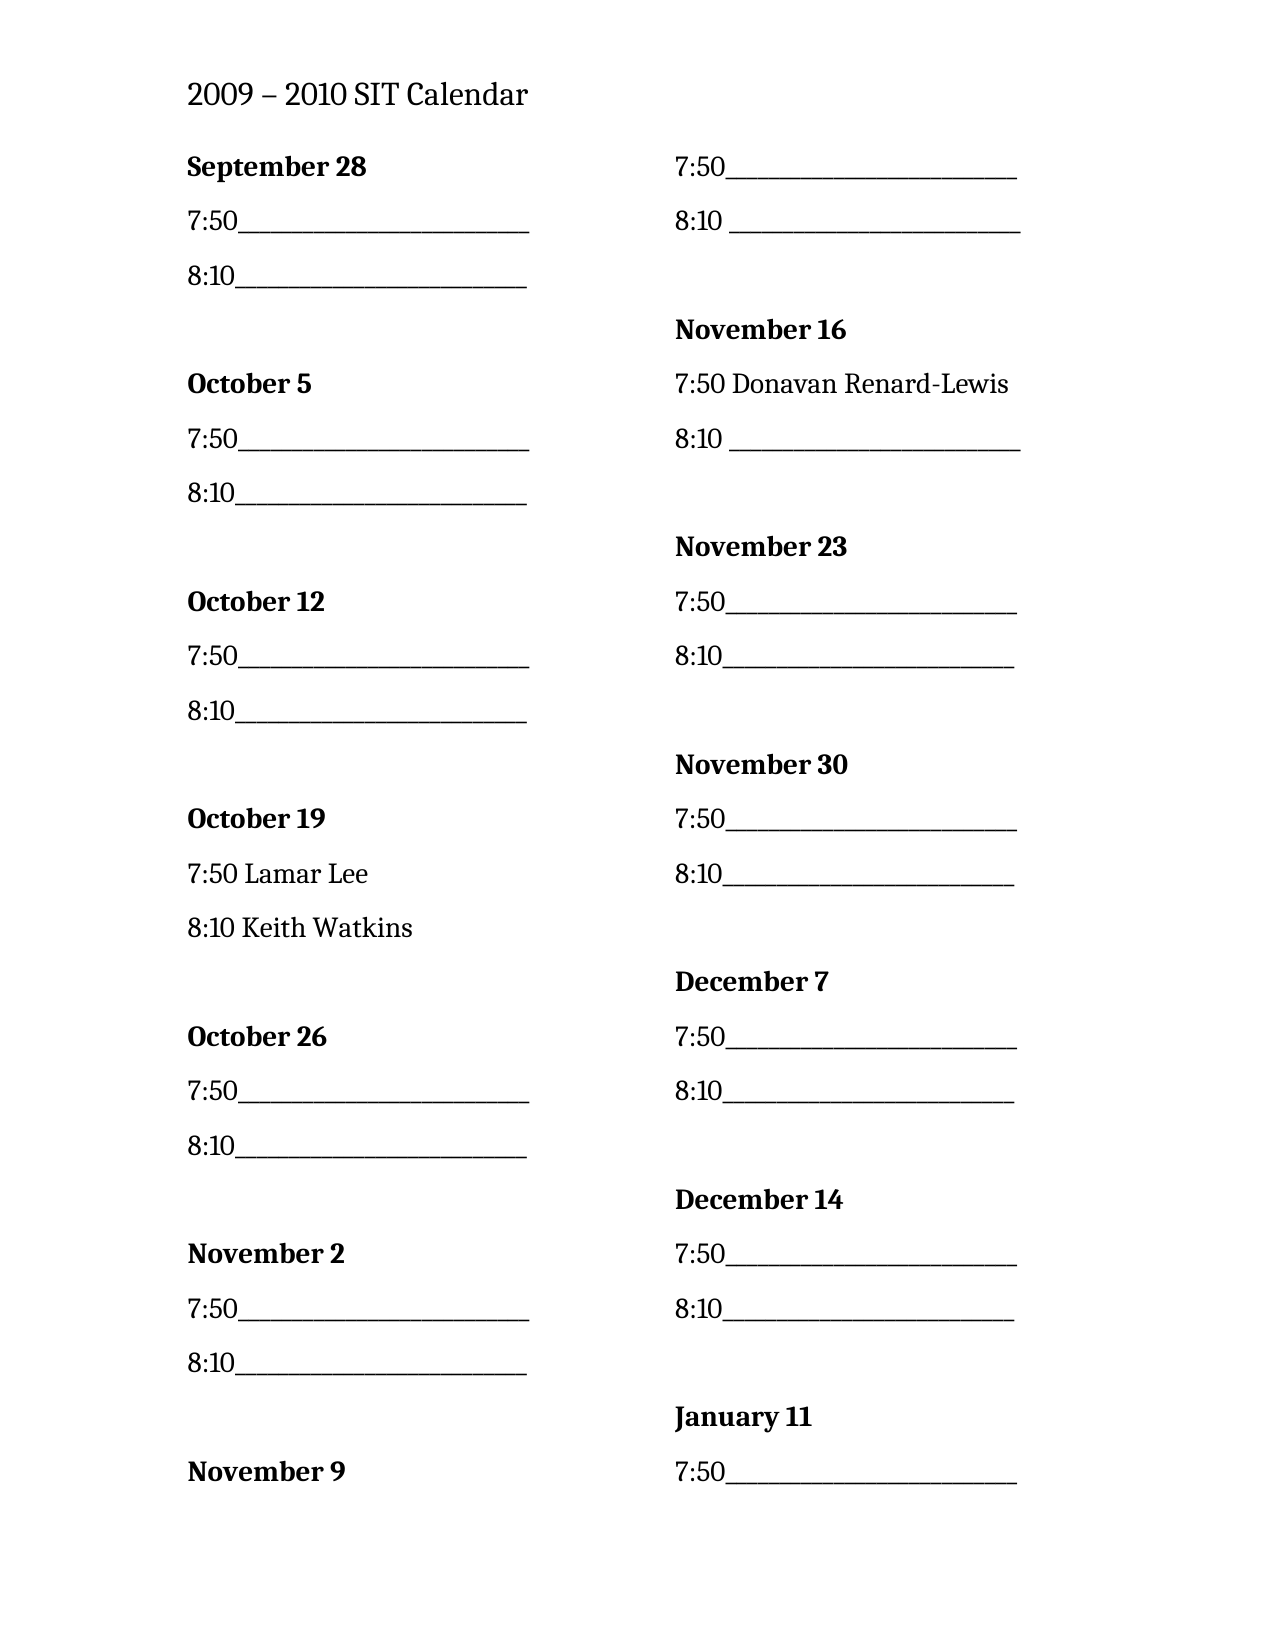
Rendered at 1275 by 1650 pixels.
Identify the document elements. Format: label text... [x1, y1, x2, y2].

text 7:50___________________________ [187, 1292, 600, 1325]
text 7:50___________________________ [675, 802, 1087, 836]
text 8:10___________________________ [187, 259, 600, 292]
text 8:10___________________________ [187, 1346, 600, 1380]
text 8:10 ___________________________ [675, 422, 1087, 455]
text 7:50___________________________ [675, 150, 1087, 183]
text 7:50 Lamar Lee [187, 857, 600, 890]
text November 9 [187, 1455, 600, 1488]
text 8:10___________________________ [187, 1129, 600, 1162]
text 7:50___________________________ [675, 1455, 1087, 1488]
text December 7 [675, 966, 1087, 999]
text November 16 [675, 313, 1087, 347]
text October 26 [187, 1020, 600, 1053]
text October 12 [187, 585, 600, 618]
text 8:10 ___________________________ [675, 204, 1087, 238]
text 7:50___________________________ [675, 1020, 1087, 1053]
text 8:10___________________________ [675, 857, 1087, 890]
text November 30 [675, 748, 1087, 782]
text 7:50___________________________ [187, 422, 600, 455]
text 7:50 Donavan Renard-Lewis [675, 367, 1087, 401]
text 7:50___________________________ [187, 639, 600, 673]
text 7:50___________________________ [187, 204, 600, 238]
text January 11 [675, 1401, 1087, 1434]
text November 2 [187, 1237, 600, 1271]
text 7:50___________________________ [187, 1074, 600, 1108]
text December 14 [675, 1183, 1087, 1217]
text October 5 [187, 367, 600, 401]
text 8:10___________________________ [187, 694, 600, 727]
text 8:10___________________________ [675, 1074, 1087, 1108]
text 7:50___________________________ [675, 1237, 1087, 1271]
text 8:10___________________________ [675, 639, 1087, 673]
text 8:10___________________________ [675, 1292, 1087, 1325]
text October 19 [187, 802, 600, 836]
text 8:10 Keith Watkins [187, 911, 600, 945]
text November 23 [675, 531, 1087, 564]
text September 28 [187, 150, 600, 183]
text 8:10___________________________ [187, 476, 600, 510]
text 7:50___________________________ [675, 585, 1087, 618]
